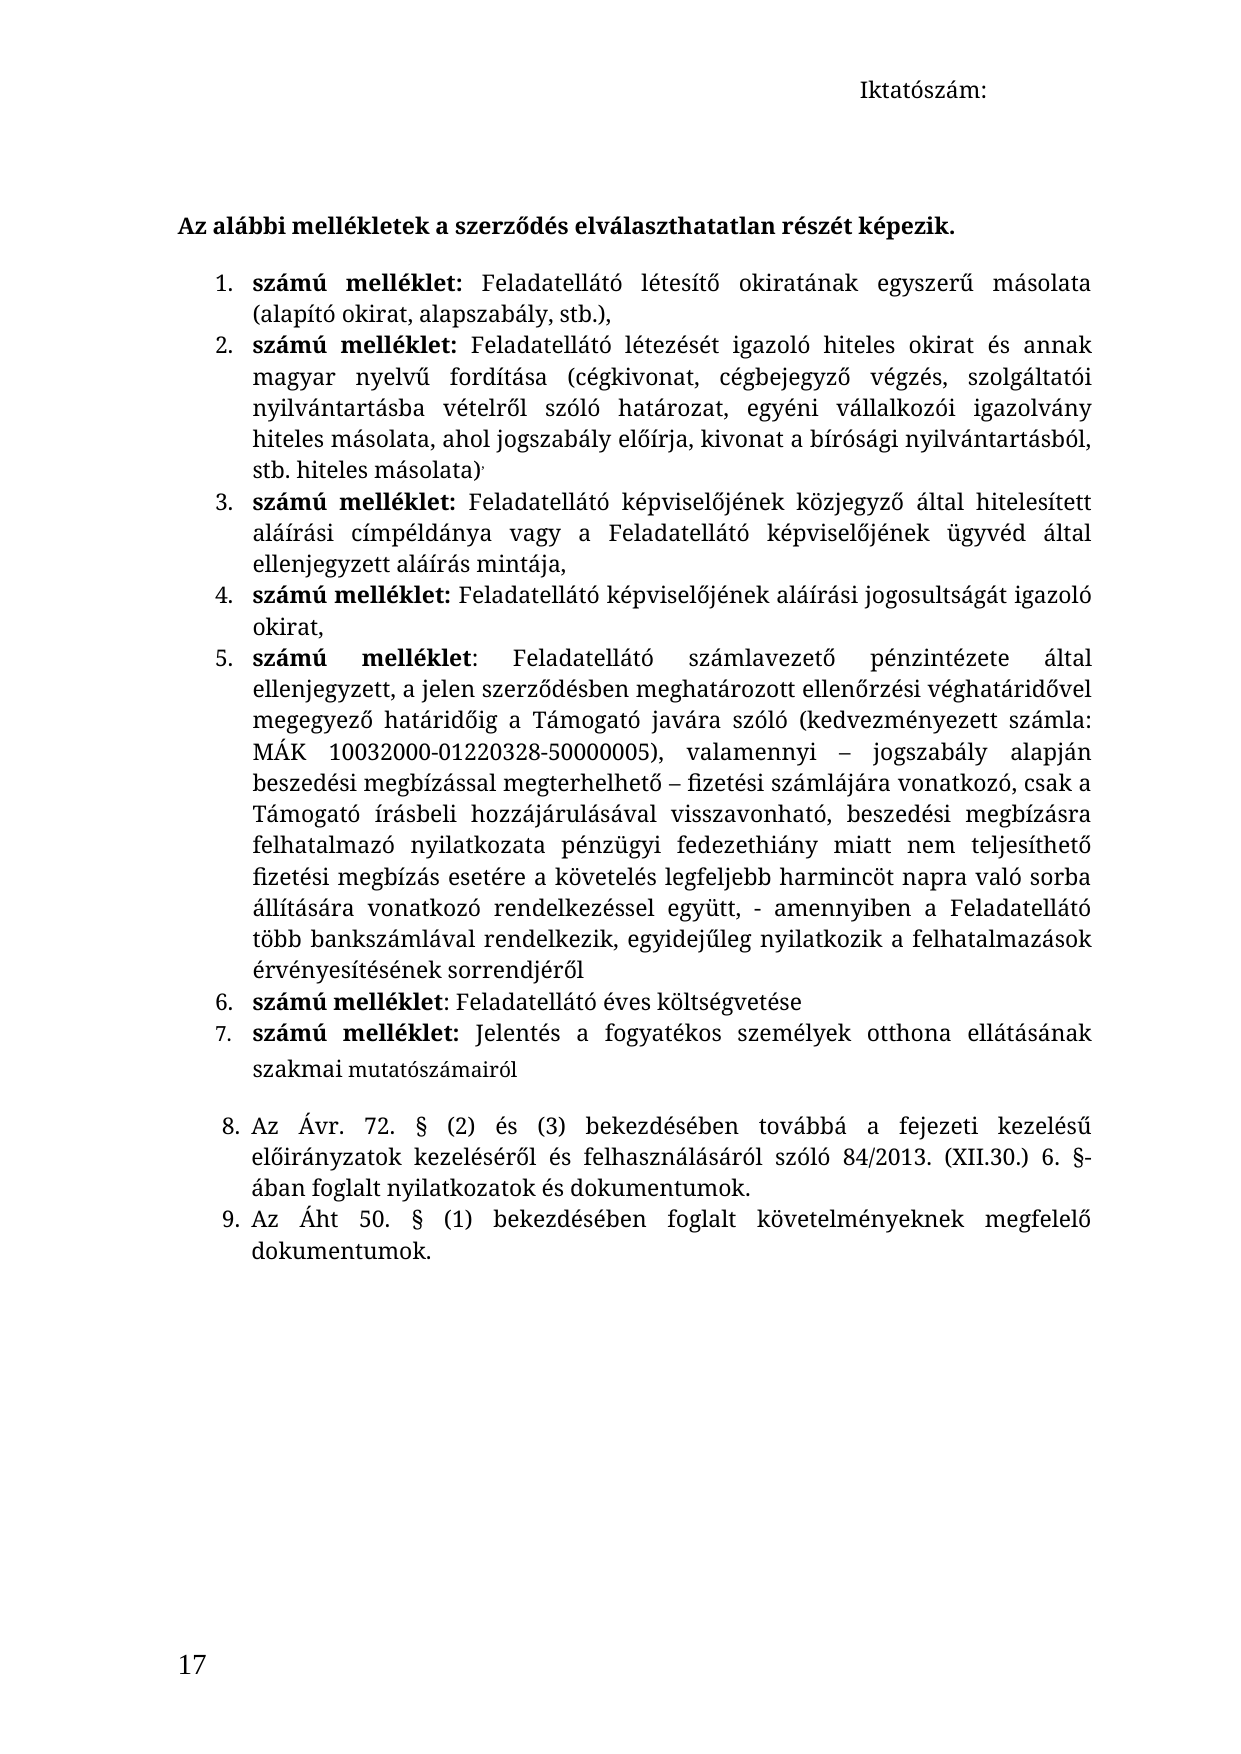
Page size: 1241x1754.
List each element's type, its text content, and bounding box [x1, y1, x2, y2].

list számú melléklet: Jelentés a fogyatékos személyek otthona ellátásának szakmai mutatószámairól [215, 1017, 1092, 1084]
list számú melléklet: Feladatellátó képviselőjének közjegyző által hitelesített aláírási címpéldánya vagy a Feladatellátó képviselőjének ügyvéd által ellenjegyzett aláírás mintája, [215, 486, 1092, 579]
list számú melléklet: Feladatellátó számlavezető pénzintézete által ellenjegyzett, a jelen szerződésben meghatározott ellenőrzési véghatáridővel megegyező határidőig a Támogató javára szóló (kedvezményezett számla: MÁK 10032000-01220328-50000005), valamennyi – jogszabály alapján beszedési megbízással megterhelhető – fizetési számlájára vonatkozó, csak a Támogató írásbeli hozzájárulásával visszavonható, beszedési megbízásra felhatalmazó nyilatkozata pénzügyi fedezethiány miatt nem teljesíthető fizetési megbízás esetére a követelés legfeljebb harmincöt napra való sorba állítására vonatkozó rendelkezéssel együtt, - amennyiben a Feladatellátó több bankszámlával rendelkezik, egyidejűleg nyilatkozik a felhatalmazások érvényesítésének sorrendjéről [215, 642, 1092, 986]
list számú melléklet: Feladatellátó létesítő okiratának egyszerű másolata (alapító okirat, alapszabály, stb.), [215, 267, 1092, 329]
text Az alábbi mellékletek a szerződés elválaszthatatlan részét képezik. [177, 210, 1092, 241]
list számú melléklet: Feladatellátó létezését igazoló hiteles okirat és annak magyar nyelvű fordítása (cégkivonat, cégbejegyző végzés, szolgáltatói nyilvántartásba vételről szóló határozat, egyéni vállalkozói igazolvány hiteles másolata, ahol jogszabály előírja, kivonat a bírósági nyilvántartásból, stb. hiteles másolata), [215, 329, 1092, 486]
list Az Áht 50. § (1) bekezdésében foglalt követelményeknek megfelelő dokumentumok. [222, 1203, 1092, 1266]
list számú melléklet: Feladatellátó képviselőjének aláírási jogosultságát igazoló okirat, [215, 579, 1092, 642]
list Az Ávr. 72. § (2) és (3) bekezdésében továbbá a fejezeti kezelésű előirányzatok kezeléséről és felhasználásáról szóló 84/2013. (XII.30.) 6. §-ában foglalt nyilatkozatok és dokumentumok. [222, 1110, 1092, 1203]
list számú melléklet: Feladatellátó éves költségvetése [215, 986, 1092, 1017]
